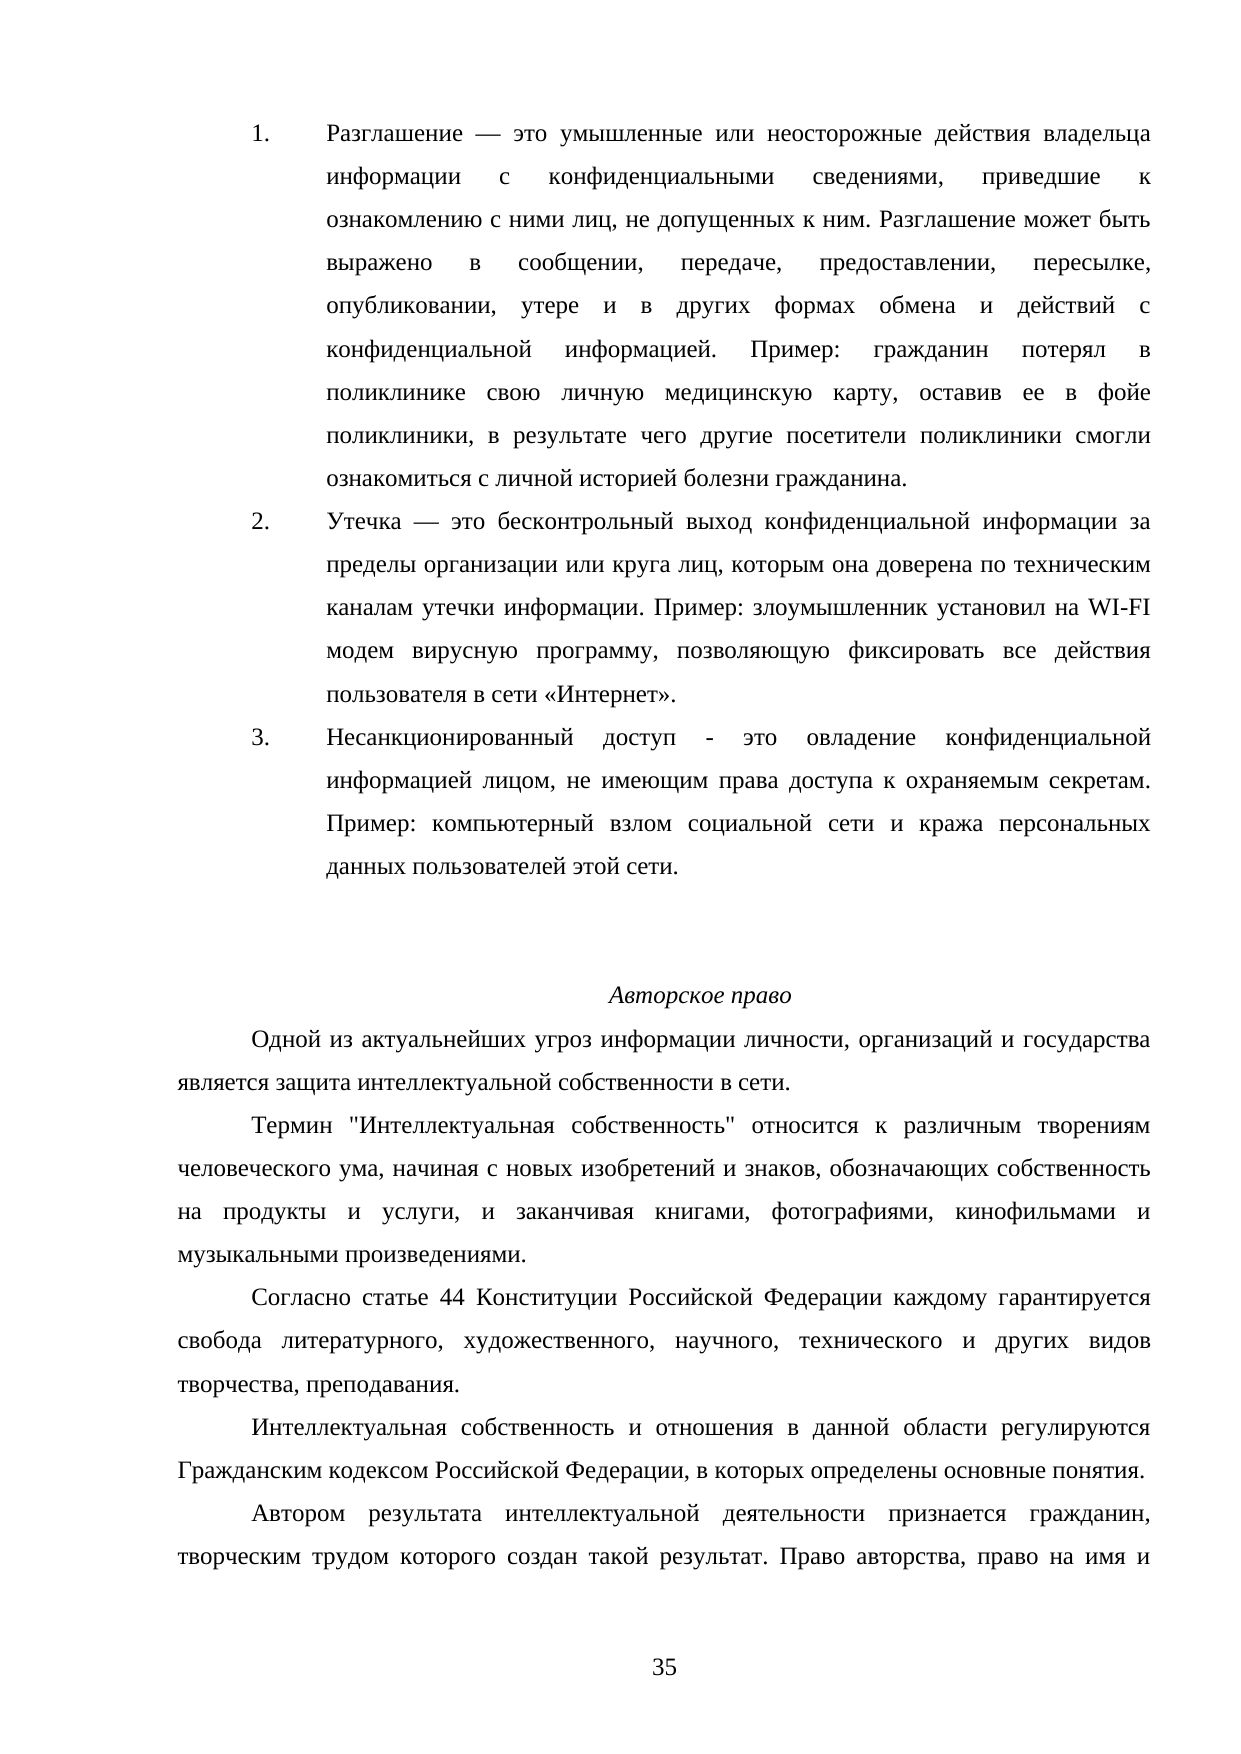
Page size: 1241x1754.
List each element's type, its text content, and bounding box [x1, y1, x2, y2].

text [177, 1498, 1152, 1570]
list Утечка — это бесконтрольный выход конфиденциальной информации за пределы организации или круга лиц, которым она доверена по техническим каналам утечки информации. Пример: злоумышленник установил на WI-FI модем вирусную программу, позволяющую фиксировать все действия пользователя в сети «Интернет». [251, 506, 1152, 707]
list Несанкционированный доступ - это овладение конфиденциальной информацией лицом, не имеющим права доступа к охраняемым секретам. Пример: компьютерный взлом социальной сети и кража персональных данных пользователей этой сети. [251, 722, 1152, 880]
text Одной из актуальнейших угроз информации личности, организаций и государства является защита интеллектуальной собственности в сети. [177, 1024, 1152, 1096]
text Термин "Интеллектуальная собственность" относится к различным творениям человеческого ума, начиная с новых изобретений и знаков, обозначающих собственность на продукты и услуги, и заканчивая книгами, фотографиями, кинофильмами и музыкальными произведениями. [177, 1110, 1152, 1268]
list Разглашение — это умышленные или неосторожные действия владельца информации с конфиденциальными сведениями, приведшие к ознакомлению с ними лиц, не допущенных к ним. Разглашение может быть выражено в сообщении, передаче, предоставлении, пересылке, опубликовании, утере и в других формах обмена и действий с конфиденциальной информацией. Пример: гражданин потерял в поликлинике свою личную медицинскую карту, оставив ее в фойе поликлиники, в результате чего другие посетители поликлиники смогли ознакомиться с личной историей болезни гражданина. [251, 118, 1152, 492]
text Авторское право [177, 981, 1152, 1009]
text Согласно статье 44 Конституции Российской Федерации каждому гарантируется свобода литературного, художественного, научного, технического и других видов творчества, преподавания. [177, 1282, 1152, 1397]
text Интеллектуальная собственность и отношения в данной области регулируются Гражданским кодексом Российской Федерации, в которых определены основные понятия. [177, 1412, 1152, 1484]
